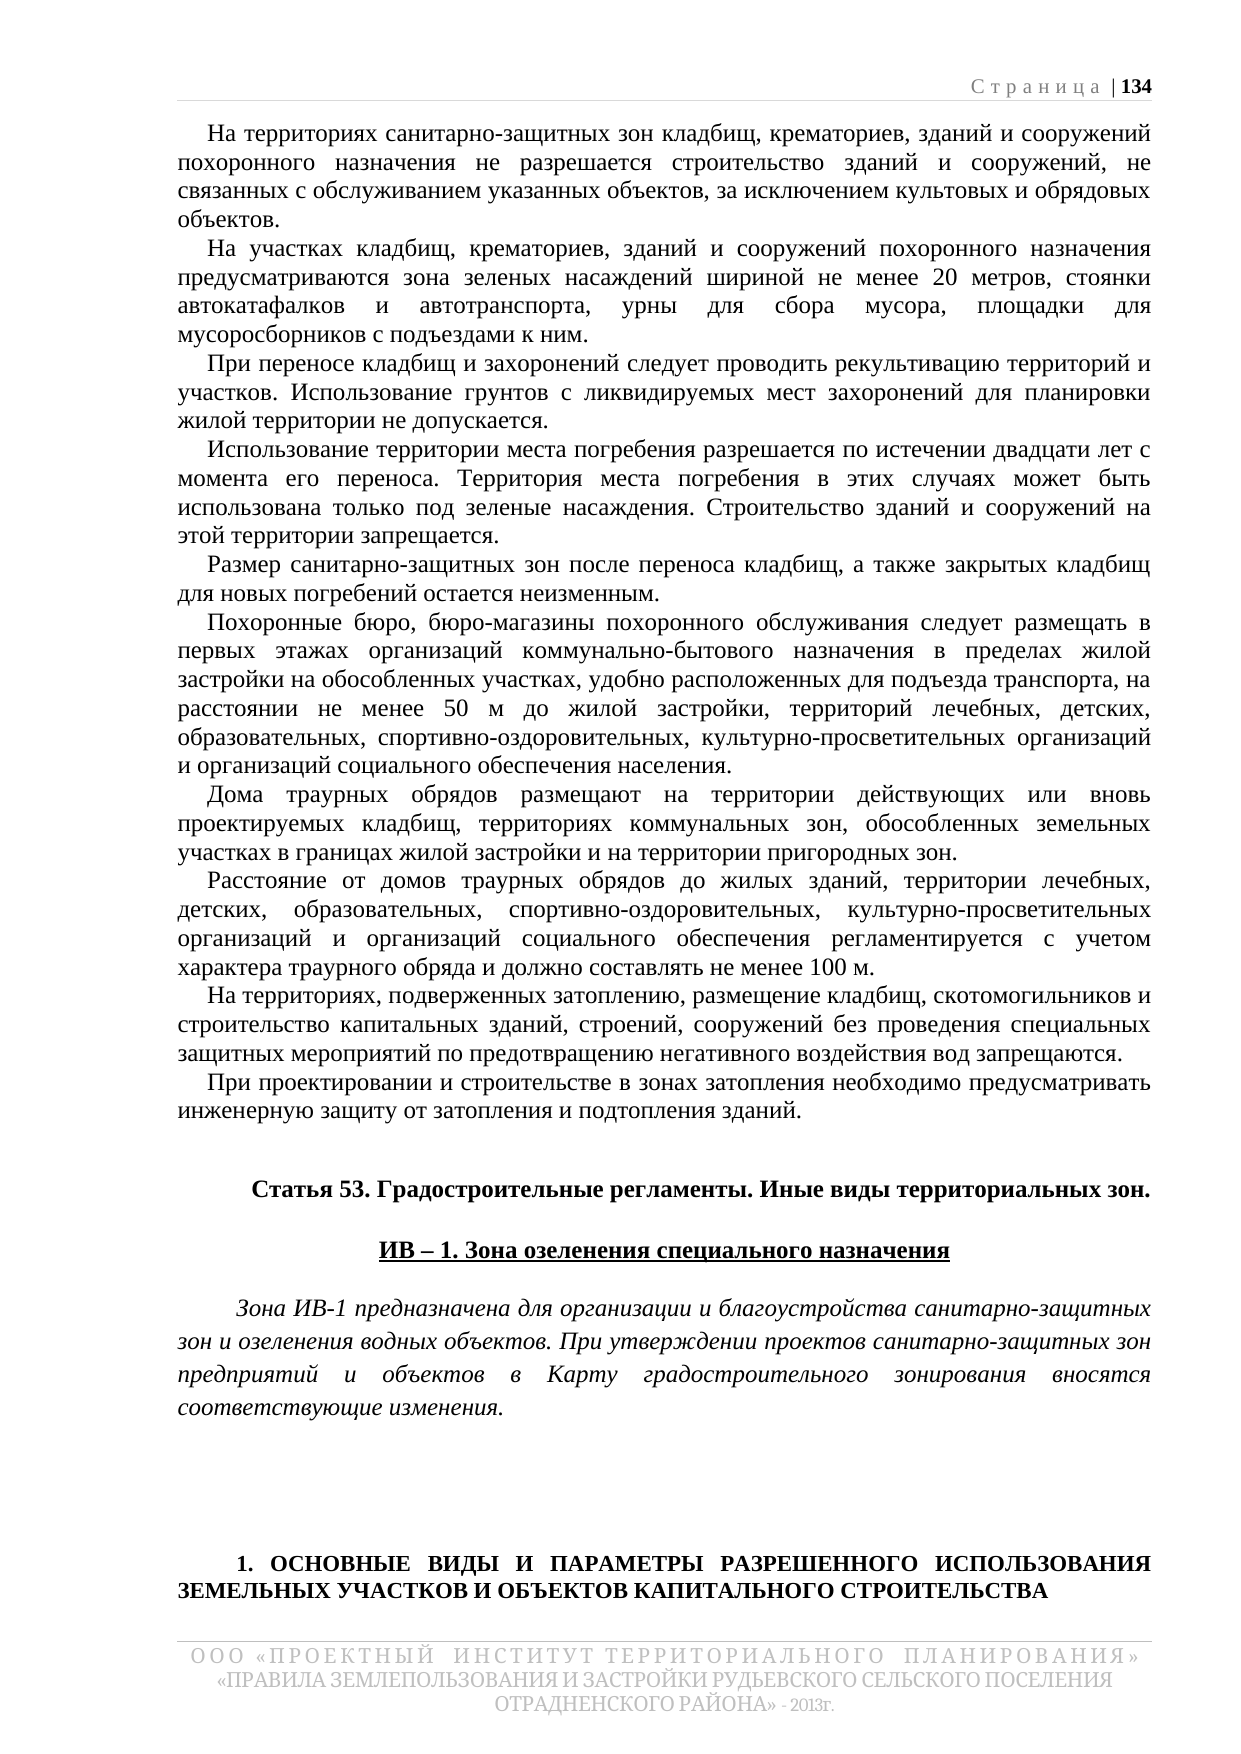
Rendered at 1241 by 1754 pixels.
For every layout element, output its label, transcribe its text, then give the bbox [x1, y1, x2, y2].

text Размер санитарно-защитных зон после переноса кладбищ, а также закрытых кладбищ для новых погребений остается неизменным. [177, 549, 1152, 607]
text ИВ – 1. Зона озеленения специального назначения [177, 1235, 1152, 1264]
text На территориях санитарно-защитных зон кладбищ, крематориев, зданий и сооружений похоронного назначения не разрешается строительство зданий и сооружений, не связанных с обслуживанием указанных объектов, за исключением культовых и обрядовых объектов. [177, 118, 1152, 233]
text При переносе кладбищ и захоронений следует проводить рекультивацию территорий и участков. Использование грунтов с ликвидируемых мест захоронений для планировки жилой территории не допускается. [177, 348, 1152, 434]
text На территориях, подверженных затоплению, размещение кладбищ, скотомогильников и строительство капитальных зданий, строений, сооружений без проведения специальных защитных мероприятий по предотвращению негативного воздействия вод запрещаются. [177, 981, 1152, 1067]
text 1. ОСНОВНЫЕ ВИДЫ И ПАРАМЕТРЫ РАЗРЕШЕННОГО ИСПОЛЬЗОВАНИЯ ЗЕМЕЛЬНЫХ УЧАСТКОВ И ОБЪЕКТОВ КАПИТАЛЬНОГО СТРОИТЕЛЬСТВА [177, 1550, 1152, 1603]
text При проектировании и строительстве в зонах затопления необходимо предусматривать инженерную защиту от затопления и подтопления зданий. [177, 1067, 1152, 1124]
text Дома траурных обрядов размещают на территории действующих или вновь проектируемых кладбищ, территориях коммунальных зон, обособленных земельных участках в границах жилой застройки и на территории пригородных зон. [177, 779, 1152, 866]
text На участках кладбищ, крематориев, зданий и сооружений похоронного назначения предусматриваются зона зеленых насаждений шириной не менее 20 метров, стоянки автокатафалков и автотранспорта, урны для сбора мусора, площадки для мусоросборников с подъездами к ним. [177, 233, 1152, 348]
text Похоронные бюро, бюро-магазины похоронного обслуживания следует размещать в первых этажах организаций коммунально-бытового назначения в пределах жилой застройки на обособленных участках, удобно расположенных для подъезда транспорта, на расстоянии не менее 50 м до жилой застройки, территорий лечебных, детских, образовательных, спортивно-оздоровительных, культурно-просветительных организаций и организаций социального обеспечения населения. [177, 607, 1152, 779]
text Зона ИВ-1 предназначена для организации и благоустройства санитарно-защитных зон и озеленения водных объектов. При утверждении проектов санитарно-защитных зон предприятий и объектов в Карту градостроительного зонирования вносятся соответствующие изменения. [177, 1293, 1152, 1421]
text Расстояние от домов траурных обрядов до жилых зданий, территории лечебных, детских, образовательных, спортивно-оздоровительных, культурно-просветительных организаций и организаций социального обеспечения регламентируется с учетом характера траурного обряда и должно составлять не менее 100 м. [177, 866, 1152, 981]
text Использование территории места погребения разрешается по истечении двадцати лет с момента его переноса. Территория места погребения в этих случаях может быть использована только под зеленые насаждения. Строительство зданий и сооружений на этой территории запрещается. [177, 434, 1152, 549]
text Статья 53. Градостроительные регламенты. Иные виды территориальных зон. [177, 1174, 1152, 1203]
